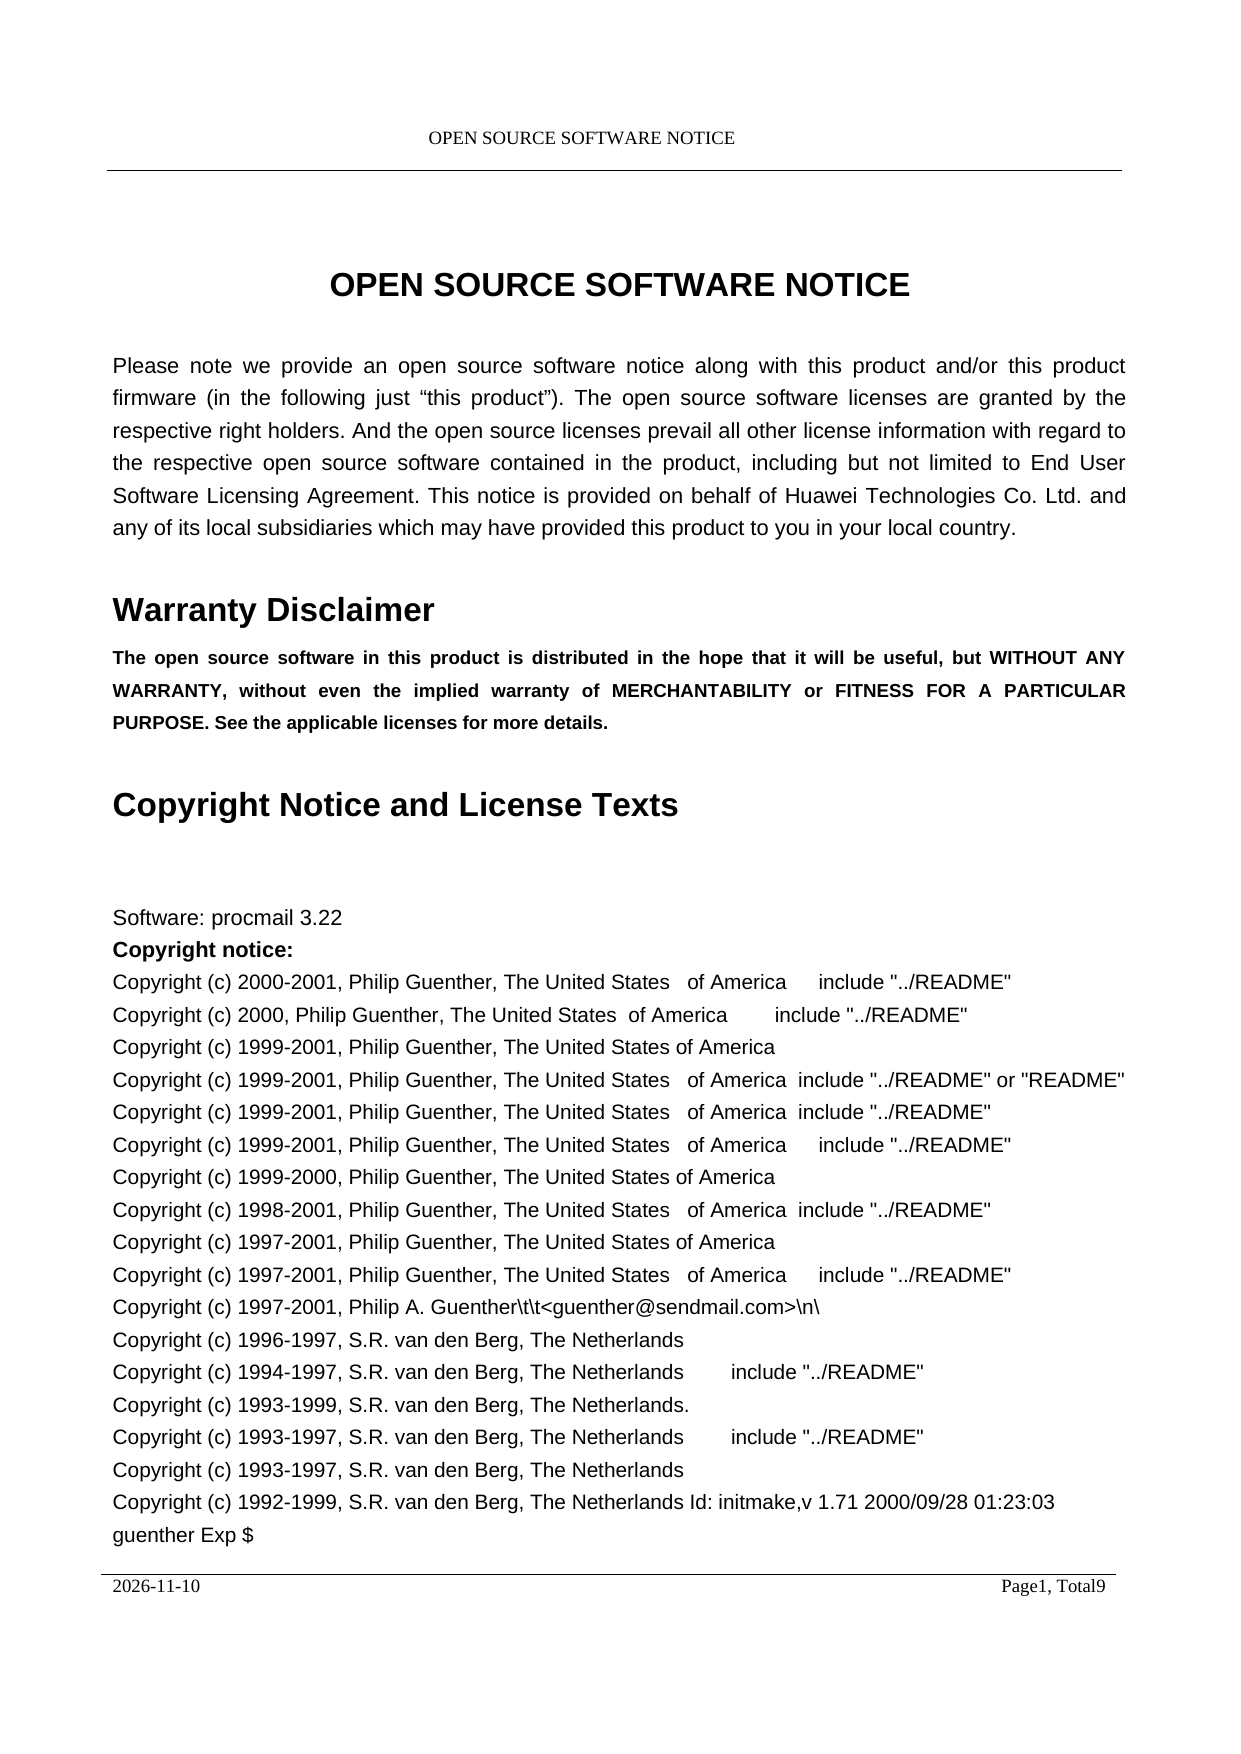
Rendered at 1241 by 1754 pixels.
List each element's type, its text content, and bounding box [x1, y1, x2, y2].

text Copyright (c) 1999-2001, Philip Guenther, The United States of America include "../README" [112, 1128, 1128, 1161]
text Copyright (c) 2000-2001, Philip Guenther, The United States of America include "../README" [112, 966, 1128, 998]
text Copyright Notice and License Texts [112, 771, 1128, 836]
text Please note we provide an open source software notice along with this product and/or this product firmware (in the following just “this product”). The open source software licenses are granted by the respective right holders. And the open source licenses prevail all other license information with regard to the respective open source software contained in the product, including but not limited to End User Software Licensing Agreement. This notice is provided on behalf of Huawei Technologies Co. Ltd. and any of its local subsidiaries which may have provided this product to you in your local country. [112, 349, 1128, 544]
text Copyright (c) 1999-2001, Philip Guenther, The United States of America include "../README" [112, 1096, 1128, 1128]
text Copyright (c) 1993-1997, S.R. van den Berg, The Netherlands include "../README" [112, 1421, 1128, 1453]
text Copyright (c) 1993-1999, S.R. van den Berg, The Netherlands. [112, 1388, 1128, 1421]
text Copyright (c) 1994-1997, S.R. van den Berg, The Netherlands include "../README" [112, 1356, 1128, 1388]
text Copyright notice: [112, 933, 1128, 966]
text Copyright (c) 1997-2001, Philip A. Guenther\t\t<guenther@sendmail.com>\n\ [112, 1291, 1128, 1323]
text Warranty Disclaimer [112, 576, 1128, 641]
text Copyright (c) 1997-2001, Philip Guenther, The United States of America [112, 1226, 1128, 1258]
text The open source software in this product is distributed in the hope that it will be useful, but WITHOUT ANY WARRANTY, without even the implied warranty of MERCHANTABILITY or FITNESS FOR A PARTICULAR PURPOSE. See the applicable licenses for more details. [112, 641, 1128, 739]
text Copyright (c) 1997-2001, Philip Guenther, The United States of America include "../README" [112, 1258, 1128, 1291]
text Copyright (c) 1992-1999, S.R. van den Berg, The Netherlands Id: initmake,v 1.71 2000/09/28 01:23:03 guenther Exp $ [112, 1486, 1128, 1551]
text Copyright (c) 1998-2001, Philip Guenther, The United States of America include "../README" [112, 1193, 1128, 1226]
text OPEN SOURCE SOFTWARE NOTICE [112, 251, 1128, 316]
text Copyright (c) 1996-1997, S.R. van den Berg, The Netherlands [112, 1323, 1128, 1356]
text Copyright (c) 1993-1997, S.R. van den Berg, The Netherlands [112, 1453, 1128, 1486]
text Copyright (c) 1999-2000, Philip Guenther, The United States of America [112, 1161, 1128, 1193]
text Copyright (c) 2000, Philip Guenther, The United States of America include "../README" [112, 998, 1128, 1031]
text Software: procmail 3.22 [112, 901, 1128, 933]
text Copyright (c) 1999-2001, Philip Guenther, The United States of America include "../README" or "README" [112, 1063, 1128, 1096]
text Copyright (c) 1999-2001, Philip Guenther, The United States of America [112, 1031, 1128, 1063]
